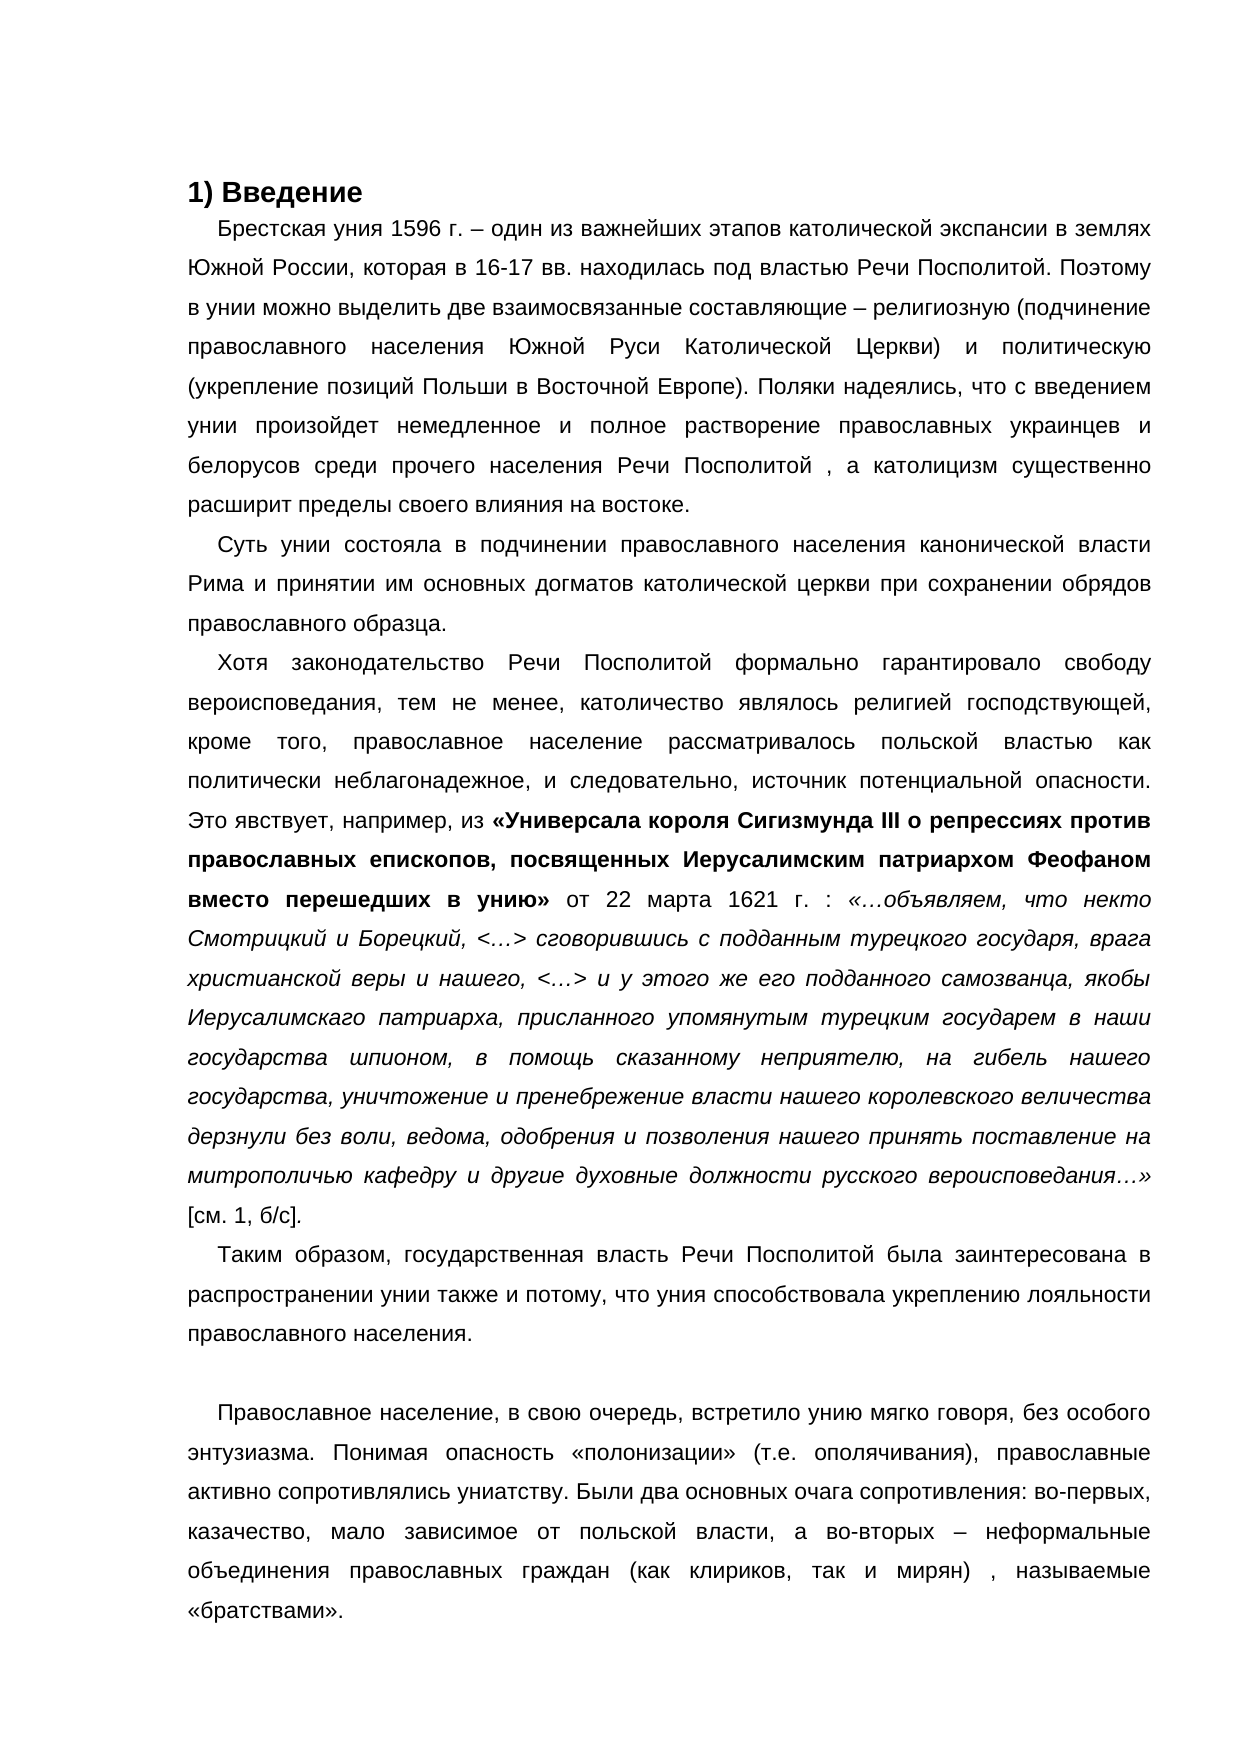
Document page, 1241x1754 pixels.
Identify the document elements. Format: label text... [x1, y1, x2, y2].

text Суть унии состояла в подчинении православного населения канонической власти Рима и принятии им основных догматов католической церкви при сохранении обрядов православного образца. [187, 531, 1152, 636]
text Таким образом, государственная власть Речи Посполитой была заинтересована в распространении унии также и потому, что уния способствовала укреплению лояльности православного населения. [187, 1241, 1152, 1347]
subtitle 1) Введение [187, 175, 1152, 208]
text Хотя законодательство Речи Посполитой формально гарантировало свободу вероисповедания, тем не менее, католичество являлось религией господствующей, кроме того, православное население рассматривалось польской властью как политически неблагонадежное, и следовательно, источник потенциальной опасности. Это явствует, например, из «Универсала короля Сигизмунда III о репрессиях против православных епископов, посвященных Иерусалимским патриархом Феофаном вместо перешедших в унию» от 22 марта 1621 г. : «…объявляем, что некто Смотрицкий и Борецкий, <…> сговорившись с подданным турецкого государя, врага христианской веры и нашего, <…> и у этого же его подданного самозванца, якобы Иерусалимскаго патриарха, присланного упомянутым турецким государем в наши государства шпионом, в помощь сказанному неприятелю, на гибель нашего государства, уничтожение и пренебрежение власти нашего королевского величества дерзнули без воли, ведома, одобрения и позволения нашего принять поставление на митрополичью кафедру и другие духовные должности русского вероисповедания…» [см. 1, б/с]. [187, 649, 1152, 1228]
text Брестская уния 1596 г. – один из важнейших этапов католической экспансии в землях Южной России, которая в 16-17 вв. находилась под властью Речи Посполитой. Поэтому в унии можно выделить две взаимосвязанные составляющие – религиозную (подчинение православного населения Южной Руси Католической Церкви) и политическую (укрепление позиций Польши в Восточной Европе). Поляки надеялись, что с введением унии произойдет немедленное и полное растворение православных украинцев и белорусов среди прочего населения Речи Посполитой , а католицизм существенно расширит пределы своего влияния на востоке. [187, 215, 1152, 517]
text Православное население, в свою очередь, встретило унию мягко говоря, без особого энтузиазма. Понимая опасность «полонизации» (т.е. ополячивания), православные активно сопротивлялись униатству. Были два основных очага сопротивления: во-первых, казачество, мало зависимое от польской власти, а во-вторых – неформальные объединения православных граждан (как клириков, так и мирян) , называемые «братствами». [187, 1399, 1152, 1623]
